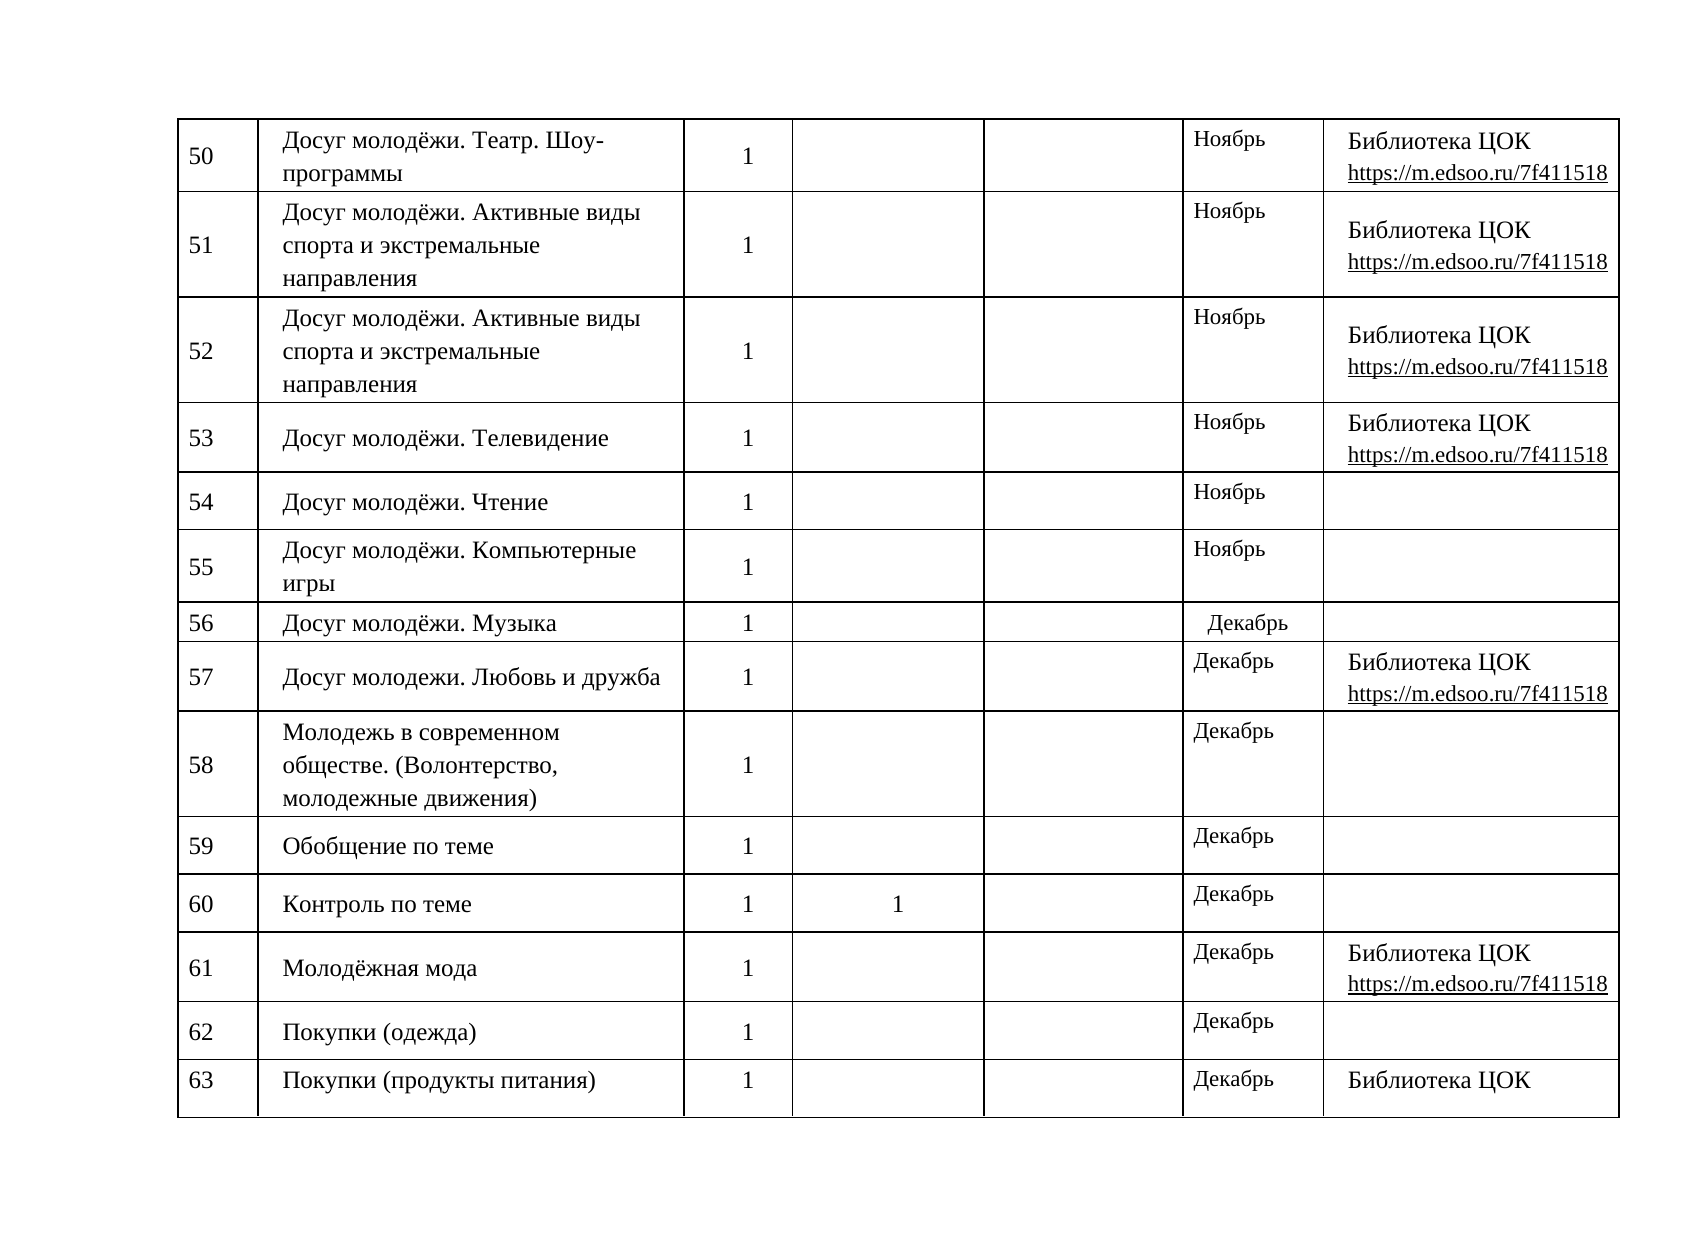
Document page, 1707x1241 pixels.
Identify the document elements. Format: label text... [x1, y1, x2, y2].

table_cell Контроль по теме [259, 875, 683, 931]
table_cell [793, 712, 983, 816]
table_cell Досуг молодёжи. Компьютерные игры [259, 530, 683, 601]
table_cell Декабрь [1184, 875, 1323, 931]
table_cell [793, 530, 983, 601]
table_cell [985, 603, 1182, 641]
table_cell Досуг молодёжи. Чтение [259, 473, 683, 529]
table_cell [1324, 1060, 1618, 1116]
table_cell 51 [179, 192, 257, 296]
table_cell Декабрь [1184, 817, 1323, 873]
table_cell Досуг молодёжи. Активные виды спорта и экстремальные направления [259, 298, 683, 401]
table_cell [259, 120, 683, 191]
table_cell Библиотека ЦОК https://m.edsoo.ru/7f411518 [1324, 298, 1618, 401]
table_cell [985, 933, 1182, 1001]
table_cell [1324, 1002, 1618, 1058]
table_cell 1 [793, 875, 983, 931]
table_cell Декабрь [1184, 712, 1323, 816]
table_cell Досуг молодёжи. Телевидение [259, 403, 683, 471]
table_cell [985, 1060, 1182, 1116]
table_cell [985, 192, 1182, 296]
table_cell [1324, 473, 1618, 529]
table_cell [1324, 875, 1618, 931]
table_cell 1 [685, 120, 792, 191]
table_cell [985, 530, 1182, 601]
table_cell [1324, 817, 1618, 873]
table_cell 57 [179, 642, 257, 710]
table_cell Декабрь [1184, 1002, 1323, 1058]
table_cell 56 [179, 603, 257, 641]
table_cell [793, 192, 983, 296]
table_cell [1324, 712, 1618, 816]
table_cell Ноябрь [1184, 192, 1323, 296]
table_cell 52 [179, 298, 257, 401]
table_cell [793, 403, 983, 471]
table_cell Ноябрь [1184, 298, 1323, 401]
table_cell 1 [685, 712, 792, 816]
table_cell [793, 603, 983, 641]
table_cell Ноябрь [1184, 403, 1323, 471]
table_cell 1 [685, 530, 792, 601]
table_cell 60 [179, 875, 257, 931]
table_cell 59 [179, 817, 257, 873]
table_cell Ноябрь [1184, 120, 1323, 191]
table_cell 63 [179, 1060, 257, 1116]
table_cell Декабрь [1184, 603, 1323, 641]
table_cell Молодёжная мода [259, 933, 683, 1001]
table_cell 1 [685, 403, 792, 471]
table_cell [1324, 530, 1618, 601]
table_cell Обобщение по теме [259, 817, 683, 873]
table_cell 58 [179, 712, 257, 816]
table_cell 1 [685, 933, 792, 1001]
table_cell 1 [685, 603, 792, 641]
table_cell [985, 875, 1182, 931]
table_cell [793, 1060, 983, 1116]
table_cell [793, 1002, 983, 1058]
table_cell [985, 120, 1182, 191]
table_cell [985, 712, 1182, 816]
table_cell 62 [179, 1002, 257, 1058]
table_cell Досуг молодёжи. Музыка [259, 603, 683, 641]
table_cell Досуг молодёжи. Активные виды спорта и экстремальные направления [259, 192, 683, 296]
table_cell 1 [685, 473, 792, 529]
table_cell [985, 1002, 1182, 1058]
table_cell 55 [179, 530, 257, 601]
table_cell [793, 642, 983, 710]
table_cell Молодежь в современном обществе. (Волонтерство, молодежные движения) [259, 712, 683, 816]
table_cell 1 [685, 192, 792, 296]
table_cell 61 [179, 933, 257, 1001]
table_cell 53 [179, 403, 257, 471]
table_cell [985, 473, 1182, 529]
table_cell 1 [685, 1002, 792, 1058]
table_cell Библиотека ЦОК https://m.edsoo.ru/7f411518 [1324, 403, 1618, 471]
table_cell Покупки (одежда) [259, 1002, 683, 1058]
table_cell [793, 933, 983, 1001]
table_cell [1324, 192, 1618, 296]
table_cell Декабрь [1184, 1060, 1323, 1116]
table_cell [1324, 603, 1618, 641]
table_cell [793, 298, 983, 401]
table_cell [1324, 933, 1618, 1001]
table_cell [793, 817, 983, 873]
table_cell Ноябрь [1184, 530, 1323, 601]
table_cell 1 [685, 1060, 792, 1116]
table_cell Декабрь [1184, 642, 1323, 710]
table_cell Ноябрь [1184, 473, 1323, 529]
table_cell Декабрь [1184, 933, 1323, 1001]
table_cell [259, 1060, 683, 1116]
table_cell 1 [685, 642, 792, 710]
table_cell 54 [179, 473, 257, 529]
table_cell 1 [685, 817, 792, 873]
table_cell Библиотека ЦОК https://m.edsoo.ru/7f411518 [1324, 642, 1618, 710]
table_cell 50 [179, 120, 257, 191]
table_cell [985, 642, 1182, 710]
table_cell [985, 817, 1182, 873]
table_cell [985, 298, 1182, 401]
table_cell Досуг молодежи. Любовь и дружба [259, 642, 683, 710]
table_cell [793, 473, 983, 529]
table_cell 1 [685, 875, 792, 931]
table_cell [793, 120, 983, 191]
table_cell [1324, 120, 1618, 191]
table_cell [985, 403, 1182, 471]
table_cell 1 [685, 298, 792, 401]
